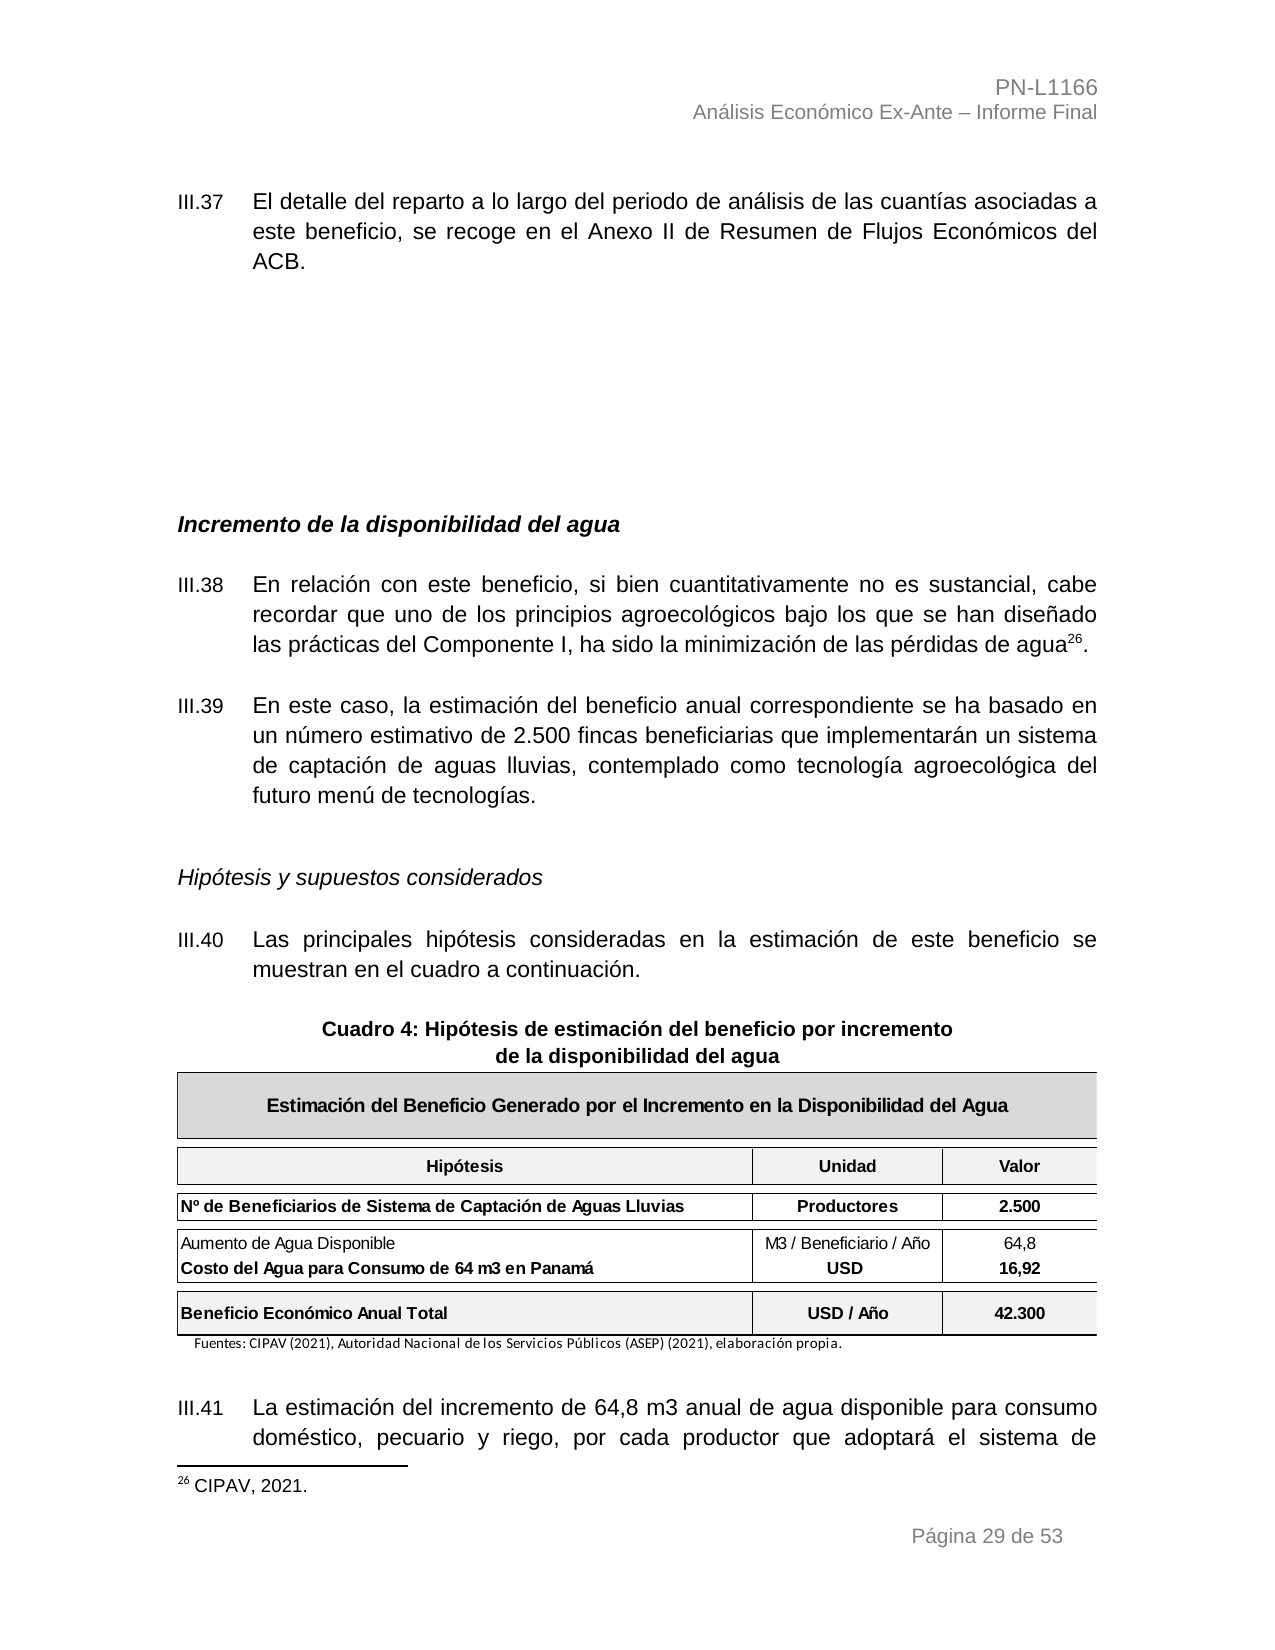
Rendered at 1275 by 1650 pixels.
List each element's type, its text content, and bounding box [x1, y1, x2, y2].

list Las principales hipótesis consideradas en la estimación de este beneficio se muestran en el cuadro a continuación. [177, 926, 1098, 983]
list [177, 1394, 1098, 1450]
text de la disponibilidad del agua [177, 1044, 1098, 1068]
list En relación con este beneficio, si bien cuantitativamente no es sustancial, cabe recordar que uno de los principios agroecológicos bajo los que se han diseñado las prácticas del Componente I, ha sido la minimización de las pérdidas de agua. [177, 571, 1098, 658]
list El detalle del reparto a lo largo del periodo de análisis de las cuantías asociadas a este beneficio, se recoge en el Anexo II de Resumen de Flujos Económicos del ACB. [177, 188, 1098, 274]
subtitle Hipótesis y supuestos considerados [177, 864, 1098, 890]
text Cuadro 4: Hipótesis de estimación del beneficio por incremento [177, 1017, 1098, 1041]
list En este caso, la estimación del beneficio anual correspondiente se ha basado en un número estimativo de 2.500 fincas beneficiarias que implementarán un sistema de captación de aguas lluvias, contemplado como tecnología agroecológica del futuro menú de tecnologías. [177, 692, 1098, 809]
subtitle Incremento de la disponibilidad del agua [177, 511, 1098, 537]
